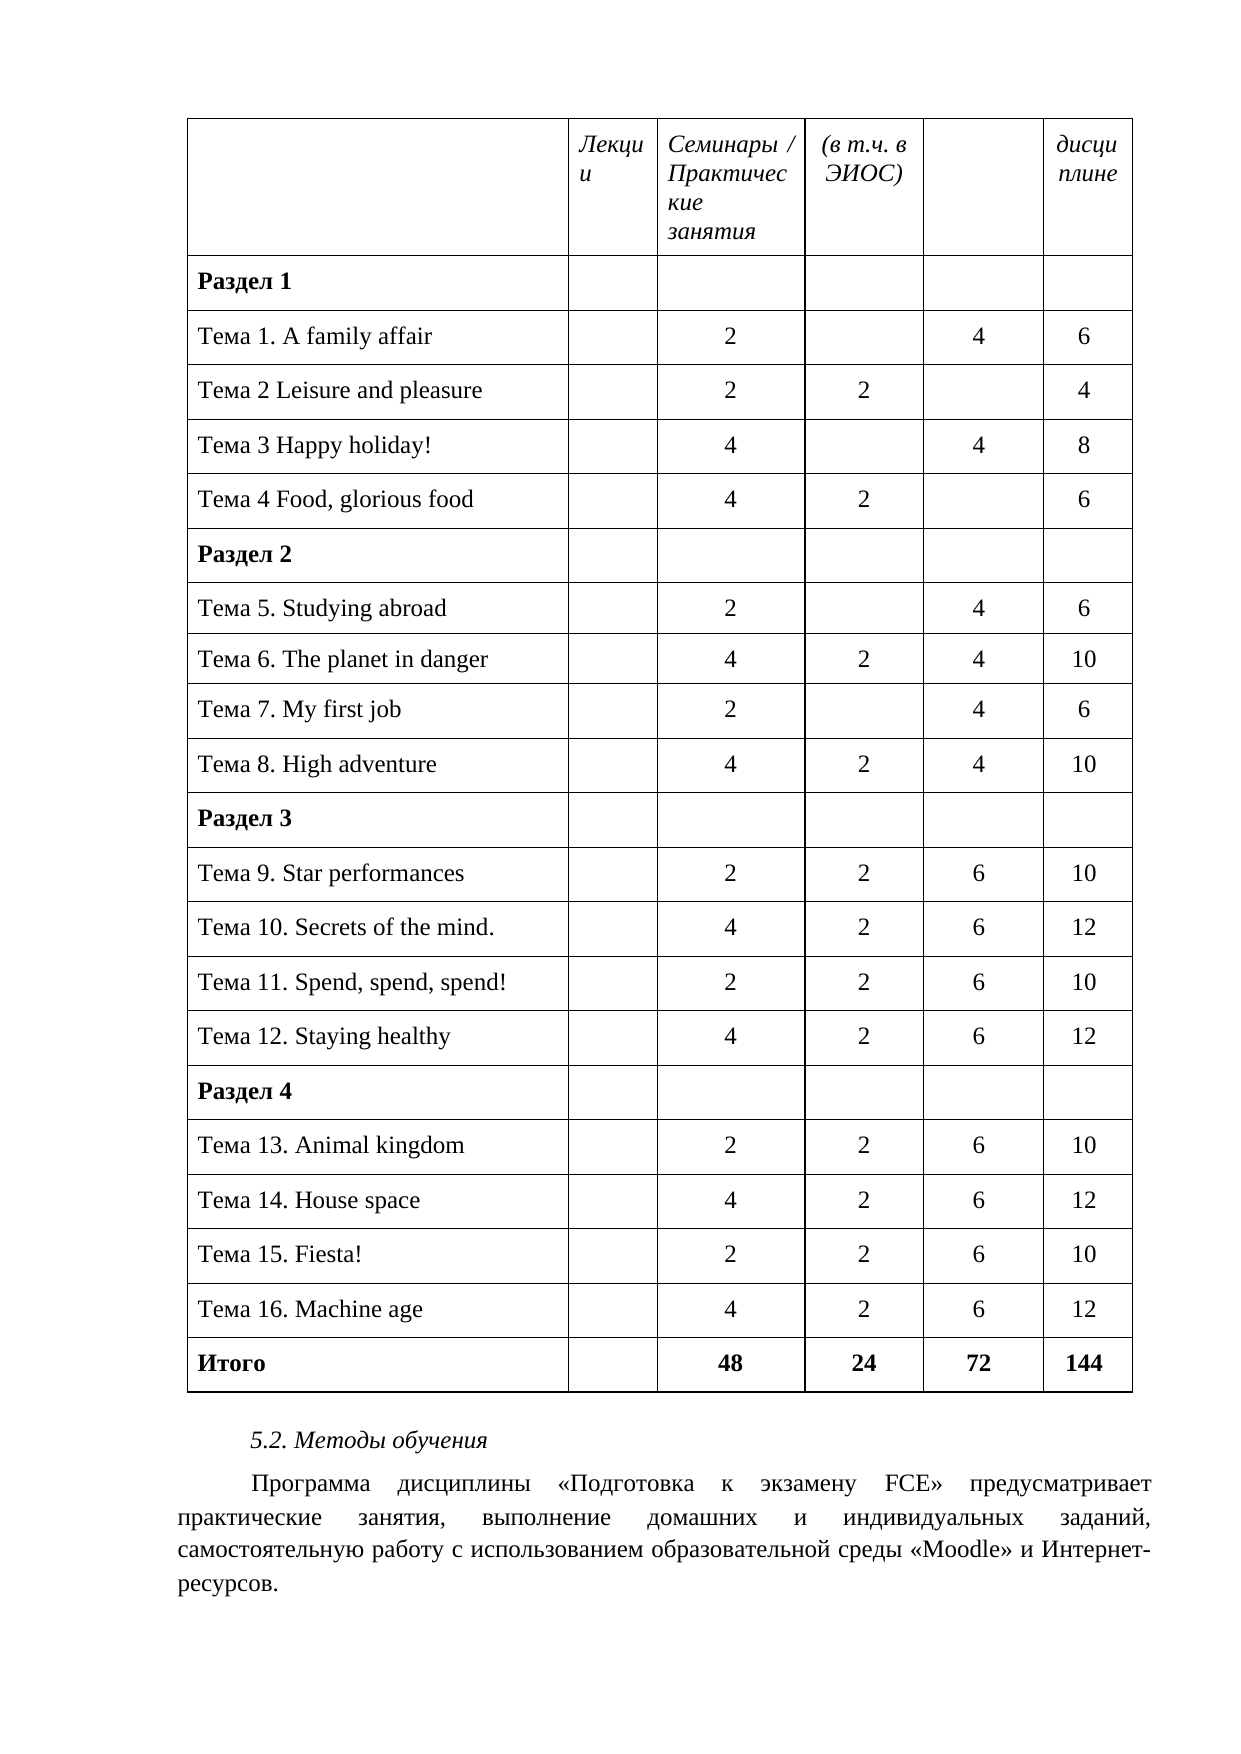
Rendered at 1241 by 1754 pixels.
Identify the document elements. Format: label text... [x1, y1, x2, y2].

table_cell Тема 3 Happy holiday! [188, 420, 568, 473]
table_cell 6 [1044, 311, 1132, 364]
text Программа дисциплины «Подготовка к экзамену FCE» предусматривает практические занятия, выполнение домашних и индивидуальных заданий, самостоятельную работу с использованием образовательной среды «Moodle» и Интернет-ресурсов. [177, 1468, 1152, 1596]
table_cell [924, 793, 1043, 847]
table_cell Раздел 1 [188, 256, 568, 309]
table_cell [569, 1120, 657, 1173]
table_cell 48 [658, 1338, 804, 1391]
table_cell 4 [1044, 365, 1132, 418]
table_cell 12 [1044, 902, 1132, 956]
table_cell [569, 1066, 657, 1119]
table_cell [569, 739, 657, 792]
table_cell [1044, 256, 1132, 309]
text 5.2. Методы обучения [177, 1425, 1152, 1454]
table_cell 4 [924, 684, 1043, 738]
table_cell 6 [924, 902, 1043, 956]
table_cell 2 [806, 1120, 923, 1173]
table_cell 2 [658, 684, 804, 738]
table_cell Тема 13. Animal kingdom [188, 1120, 568, 1173]
table_cell 2 [806, 739, 923, 792]
table_cell 2 [806, 848, 923, 901]
table_cell 4 [658, 634, 804, 683]
table_cell [924, 365, 1043, 418]
table_cell [569, 1175, 657, 1228]
table_cell 6 [1044, 583, 1132, 632]
table_cell Тема 16. Machine age [188, 1284, 568, 1337]
table_cell [806, 1066, 923, 1119]
table_cell [569, 848, 657, 901]
table_cell 144 [1044, 1338, 1132, 1391]
table_cell 6 [924, 1011, 1043, 1064]
table_cell Раздел 4 [188, 1066, 568, 1119]
table_cell [806, 256, 923, 309]
table_cell 12 [1044, 1175, 1132, 1228]
table_cell Раздел 2 [188, 529, 568, 582]
table_cell 4 [658, 1284, 804, 1337]
table_cell [569, 474, 657, 527]
table_cell 4 [658, 1175, 804, 1228]
table_cell Тема 12. Staying healthy [188, 1011, 568, 1064]
table_cell 6 [924, 1284, 1043, 1337]
table_cell 8 [1044, 420, 1132, 473]
table_cell 72 [924, 1338, 1043, 1391]
table_cell 2 [658, 1120, 804, 1173]
table_cell 6 [924, 1175, 1043, 1228]
table_cell 12 [1044, 1011, 1132, 1064]
table_cell 24 [806, 1338, 923, 1391]
table_cell [569, 902, 657, 956]
table_cell [806, 311, 923, 364]
table_cell 6 [1044, 474, 1132, 527]
table_cell 6 [924, 848, 1043, 901]
table_cell 2 [806, 365, 923, 418]
table_cell [806, 684, 923, 738]
table_cell 4 [658, 739, 804, 792]
table_cell 2 [806, 1229, 923, 1282]
table_cell Семинары / Практические занятия [658, 119, 804, 255]
table_cell 6 [924, 1229, 1043, 1282]
table_cell 4 [924, 739, 1043, 792]
table_cell 4 [924, 311, 1043, 364]
table_cell 10 [1044, 739, 1132, 792]
table_cell 4 [924, 420, 1043, 473]
table_cell [1044, 793, 1132, 847]
table_cell 4 [924, 583, 1043, 632]
table_cell 2 [806, 1011, 923, 1064]
table_cell [569, 634, 657, 683]
table_cell 12 [1044, 1284, 1132, 1337]
table_cell Тема 5. Studying abroad [188, 583, 568, 632]
table_cell 2 [806, 634, 923, 683]
table_cell [569, 311, 657, 364]
table_cell Раздел 3 [188, 793, 568, 847]
table_cell [806, 420, 923, 473]
table_cell 4 [658, 420, 804, 473]
table_cell 10 [1044, 957, 1132, 1010]
table_cell 2 [806, 1284, 923, 1337]
table_cell 4 [658, 1011, 804, 1064]
table_cell 10 [1044, 848, 1132, 901]
table_cell [924, 1066, 1043, 1119]
table_cell [569, 1011, 657, 1064]
table_cell [569, 256, 657, 309]
table_cell 2 [658, 365, 804, 418]
table_cell Тема 1. A family affair [188, 311, 568, 364]
table_cell Тема 11. Spend, spend, spend! [188, 957, 568, 1010]
table_cell 6 [924, 1120, 1043, 1173]
table_cell Тема 4 Food, glorious food [188, 474, 568, 527]
table_cell 4 [924, 634, 1043, 683]
table_cell [569, 957, 657, 1010]
table_cell 4 [658, 474, 804, 527]
table_cell Тема 6. The planet in danger [188, 634, 568, 683]
table_cell 2 [658, 1229, 804, 1282]
table_cell [569, 1284, 657, 1337]
table_cell Тема 2 Leisure and pleasure [188, 365, 568, 418]
table_cell Тема 15. Fiesta! [188, 1229, 568, 1282]
table_cell [569, 1229, 657, 1282]
table_cell 10 [1044, 1229, 1132, 1282]
table_cell 6 [924, 957, 1043, 1010]
table_cell Тема 7. My first job [188, 684, 568, 738]
table_cell 6 [1044, 684, 1132, 738]
table_cell [569, 793, 657, 847]
table_cell 2 [806, 474, 923, 527]
table_cell [658, 256, 804, 309]
table_cell Тема 14. House space [188, 1175, 568, 1228]
table_cell [806, 583, 923, 632]
table_cell [569, 1338, 657, 1391]
table_cell 2 [806, 902, 923, 956]
table_cell [569, 684, 657, 738]
table_cell Тема 10. Secrets of the mind. [188, 902, 568, 956]
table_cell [806, 119, 923, 255]
table_cell [569, 529, 657, 582]
table_cell [924, 474, 1043, 527]
table_cell [569, 583, 657, 632]
table_cell Тема 8. High adventure [188, 739, 568, 792]
table_cell 10 [1044, 634, 1132, 683]
table_cell 10 [1044, 1120, 1132, 1173]
table_cell [569, 365, 657, 418]
table_cell [1044, 529, 1132, 582]
table_cell 2 [658, 957, 804, 1010]
table_cell [806, 793, 923, 847]
table_cell [806, 529, 923, 582]
table_cell [924, 529, 1043, 582]
table_cell [1044, 1066, 1132, 1119]
table_cell 2 [806, 1175, 923, 1228]
table_cell [658, 793, 804, 847]
table_cell 2 [658, 848, 804, 901]
table_cell [658, 529, 804, 582]
table_cell 2 [806, 957, 923, 1010]
table_cell [924, 256, 1043, 309]
table_cell Лекции [569, 119, 657, 255]
table_cell [569, 420, 657, 473]
table_cell [658, 1066, 804, 1119]
table_cell 4 [658, 902, 804, 956]
table_cell 2 [658, 583, 804, 632]
table_cell 2 [658, 311, 804, 364]
table_cell Тема 9. Star performances [188, 848, 568, 901]
table_cell Итого [188, 1338, 568, 1391]
